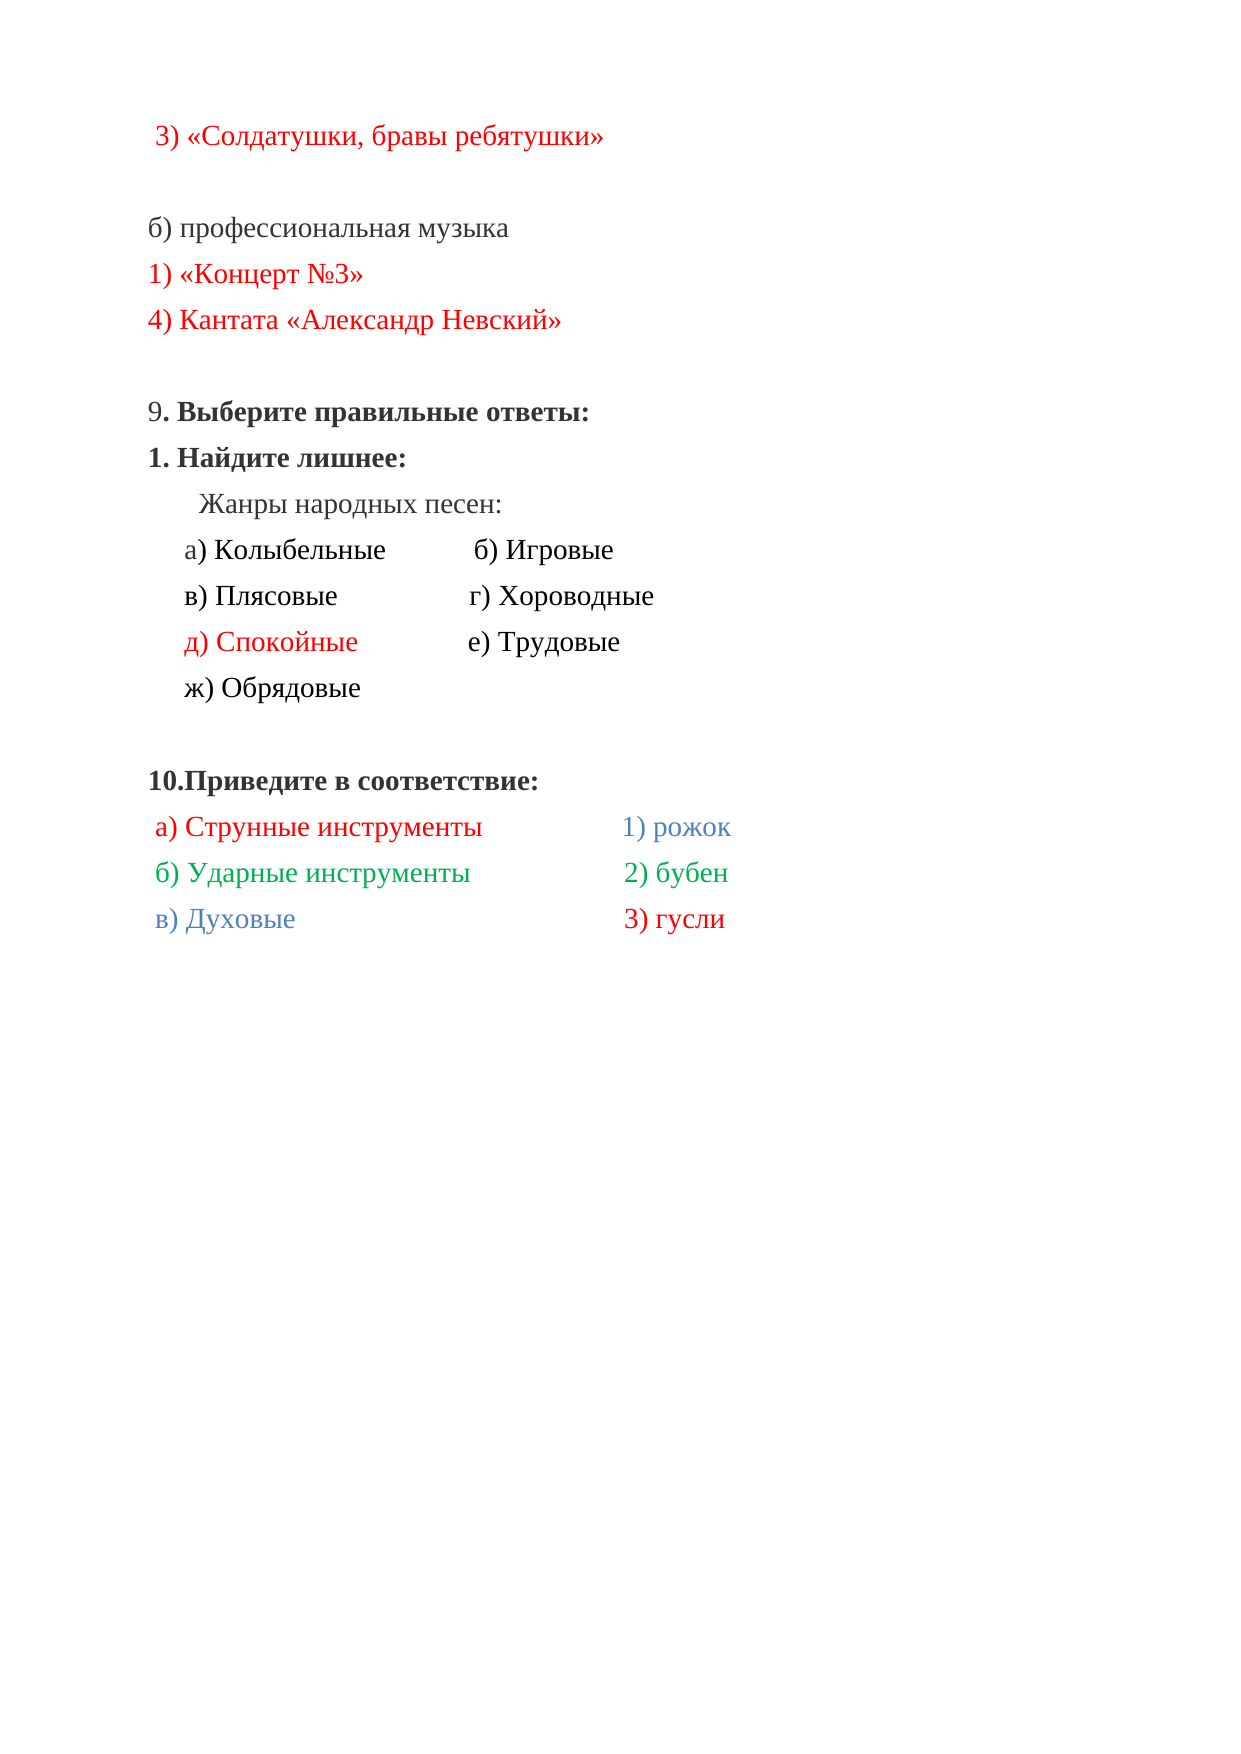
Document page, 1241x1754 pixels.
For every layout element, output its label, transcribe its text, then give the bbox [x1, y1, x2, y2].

text в) Плясовые г) Хороводные [148, 578, 1152, 612]
text 1. Найдите лишнее: [148, 440, 1152, 474]
text д) Спокойные е) Трудовые [148, 624, 1152, 658]
text Жанры народных песен: [148, 486, 1152, 520]
text 1) «Концерт №3» [148, 256, 1152, 290]
text ж) Обрядовые [148, 671, 1152, 704]
text б) Ударные инструменты 2) бубен [148, 855, 1152, 888]
text в) Духовые 3) гусли [148, 901, 1152, 934]
text б) профессиональная музыка [148, 210, 1152, 244]
text 9. Выберите правильные ответы: [148, 394, 1152, 428]
text а) Струнные инструменты 1) рожок [148, 809, 1152, 842]
text 3) «Солдатушки, бравы ребятушки» [148, 118, 1152, 152]
text 10.Приведите в соответствие: [148, 763, 1152, 796]
text а) Колыбельные б) Игровые [148, 532, 1152, 566]
text 4) Кантата «Александр Невский» [148, 302, 1152, 336]
